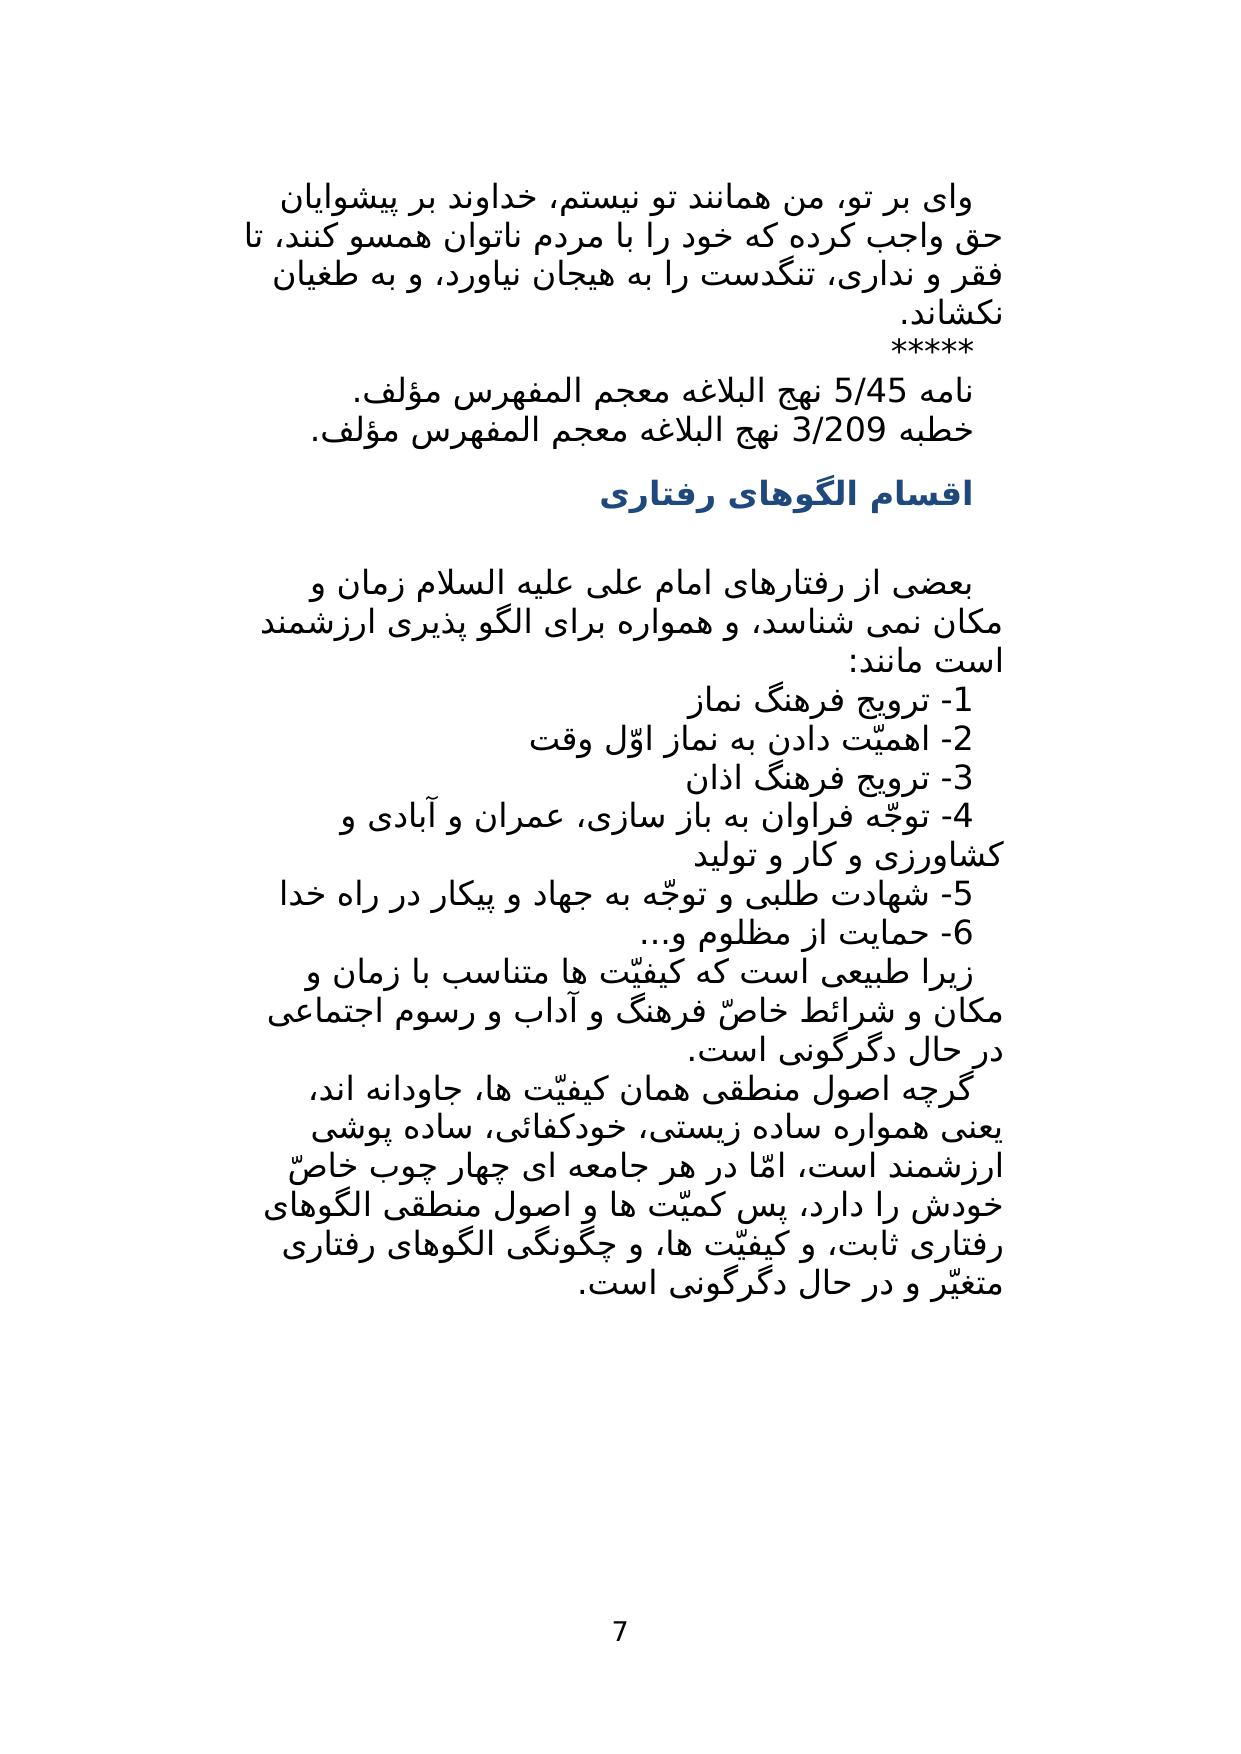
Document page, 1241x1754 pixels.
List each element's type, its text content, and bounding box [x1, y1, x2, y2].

text خطبه 3/209 نهج البلاغه معجم المفهرس مؤلف. [236, 410, 1004, 449]
text 4- توجّه فراوان به باز سازی، عمران و آبادی و کشاورزی و کار و تولید [236, 797, 1004, 875]
text گرچه اصول منطقی همان کیفیّت ها، جاودانه اند، یعنی همواره ساده زیستی، خودکفائی، ساده پوشی ارزشمند است، امّا در هر جامعه ای چهار چوب خاصّ خودش را دارد، پس کمیّت ها و اصول منطقی الگوهای رفتاری ثابت، و کیفیّت ها، و چگونگی الگوهای رفتاری متغیّر و در حال دگرگونی است. [236, 1069, 1004, 1302]
text نامه 5/45 نهج البلاغه معجم المفهرس مؤلف. [236, 371, 1004, 410]
text 5- شهادت طلبی و توجّه به جهاد و پیکار در راه خدا [236, 875, 1004, 913]
text 6- حمایت از مظلوم و... [236, 913, 1004, 952]
text 1- ترویج فرهنگ نماز [236, 680, 1004, 719]
subtitle اقسام الگوهای رفتاری [236, 474, 1004, 513]
text ***** [236, 333, 1004, 371]
text 2- اهمیّت دادن به نماز اوّل وقت [236, 719, 1004, 758]
text 3- ترویج فرهنگ اذان [236, 758, 1004, 797]
text بعضی از رفتارهای امام علی علیه السلام زمان و مکان نمی شناسد، و همواره برای الگو پذیری ارزشمند است مانند: [236, 564, 1004, 680]
text زیرا طبیعی است که کیفیّت ها متناسب با زمان و مکان و شرائط خاصّ فرهنگ و آداب و رسوم اجتماعی در حال دگرگونی است. [236, 952, 1004, 1069]
text وای بر تو، من همانند تو نیستم، خداوند بر پیشوایان حق واجب کرده که خود را با مردم ناتوان همسو کنند، تا فقر و نداری، تنگدست را به هیجان نیاورد، و به طغیان نکشاند. [236, 177, 1004, 333]
